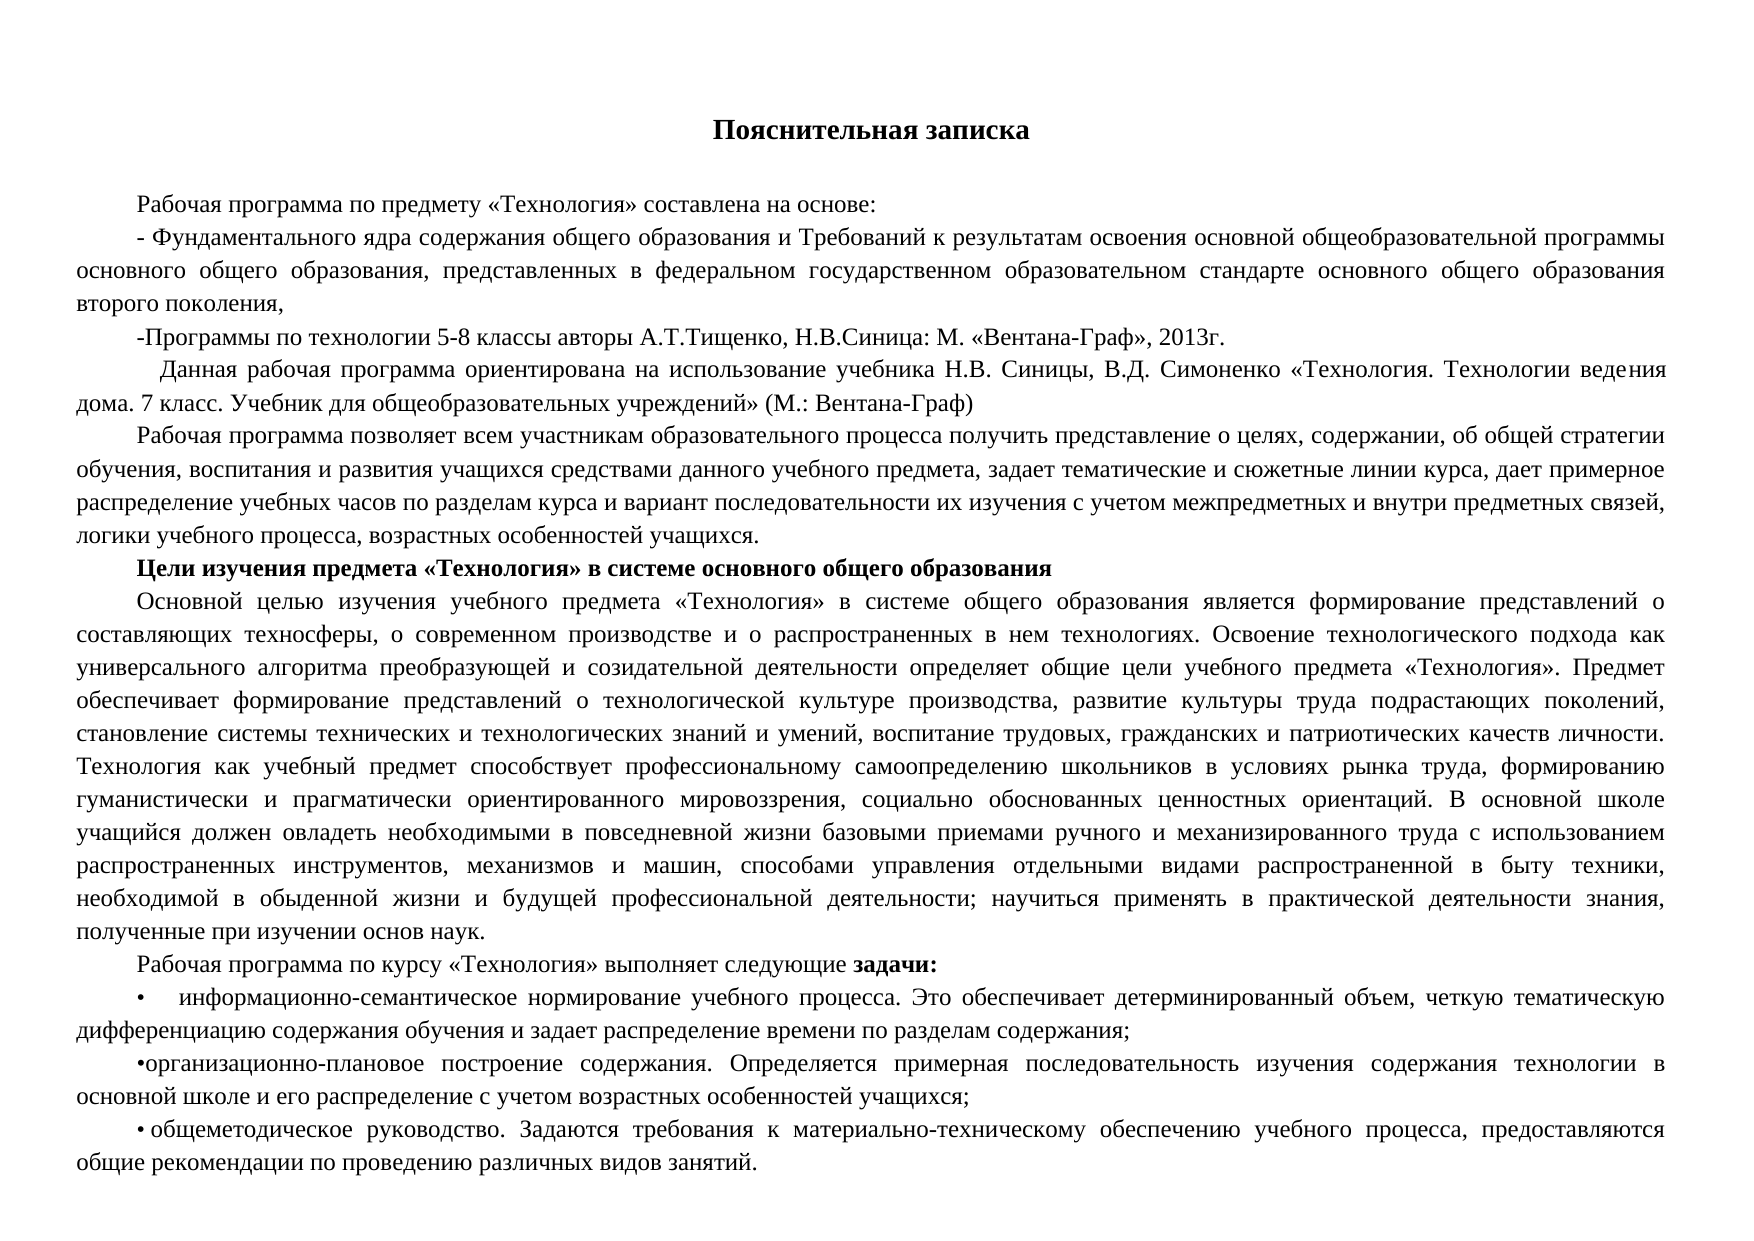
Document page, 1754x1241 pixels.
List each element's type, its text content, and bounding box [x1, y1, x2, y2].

text Рабочая программа по курсу «Технология» выполняет следующие задачи: [76, 949, 1669, 978]
text -Программы по технологии 5-8 классы авторы А.Т.Тищенко, Н.В.Синица: М. «Вентана-Граф», 2013г. [76, 322, 1667, 350]
text Рабочая программа позволяет всем участникам образовательного процесса получить представление о целях, содержании, об общей стратегии обучения, воспитания и развития учащихся средствами данного учебного предмета, задает тематические и сюжетные линии курса, дает примерное распределение учебных часов по разделам курса и вариант последовательности их изучения с учетом межпредметных и внутри предметных связей, логики учебного процесса, возрастных особенностей учащихся. [76, 421, 1667, 548]
text Основной целью изучения учебного предмета «Технология» в системе общего образования является формирование представлений о составляющих техносферы, о современном производстве и о распространенных в нем технологиях. Освоение технологического подхода как универсального алгоритма преобразующей и созидательной деятельности определяет общие цели учебного предмета «Технология». Предмет обеспечивает формирование представлений о технологической культуре производства, развитие культуры труда подрастающих поколений, становление системы технических и технологических знаний и умений, воспитание трудовых, гражданских и патриотических качеств личности. Технология как учебный предмет способствует профессиональному самоопределению школьников в условиях рынка труда, формированию гуманистически и прагматически ориентированного мировоззрения, социально обоснованных ценностных ориентаций. В основной школе учащийся должен овладеть необходимыми в повседневной жизни базовыми приемами ручного и механизированного труда с использованием распространенных инструментов, механизмов и машин, способами управления отдельными видами распространенной в быту техники, необходимой в обыденной жизни и будущей профессиональной деятельности; научиться применять в практической деятельности знания, полученные при изучении основ наук. [76, 586, 1667, 945]
text - Фундаментального ядра содержания общего образования и Требований к результатам освоения основной общеобразовательной программы основного общего образования, представленных в федеральном государственном образовательном стандарте основного общего образования второго поколения, [76, 222, 1667, 317]
text •организационно-плановое построение содержания. Определяется примерная последовательность изучения содержания технологии в основной школе и его распределение с учетом возрастных особенностей учащихся; [76, 1048, 1667, 1110]
text Рабочая программа по предмету «Технология» составлена на основе: [76, 189, 1667, 218]
text Пояснительная записка [74, 112, 1669, 146]
text Данная рабочая программа ориентирована на использование учебника Н.В. Синицы, В.Д. Симоненко «Технология. Технологии ведения дома. 7 класс. Учебник для общеобразовательных учреждений» (М.: Вентана-Граф) [76, 354, 1667, 416]
text Цели изучения предмета «Технология» в системе основного общего образования [76, 553, 1519, 581]
list общеметодическое руководство. Задаются требования к материально-техническому обеспечению учебного процесса, предоставляются общие рекомендации по проведению различных видов занятий. [76, 1114, 1667, 1176]
list информационно-семантическое нормирование учебного процесса. Это обеспечивает детерминированный объем, четкую тематическую дифференциацию содержания обучения и задает распределение времени по разделам содержания; [76, 982, 1667, 1044]
